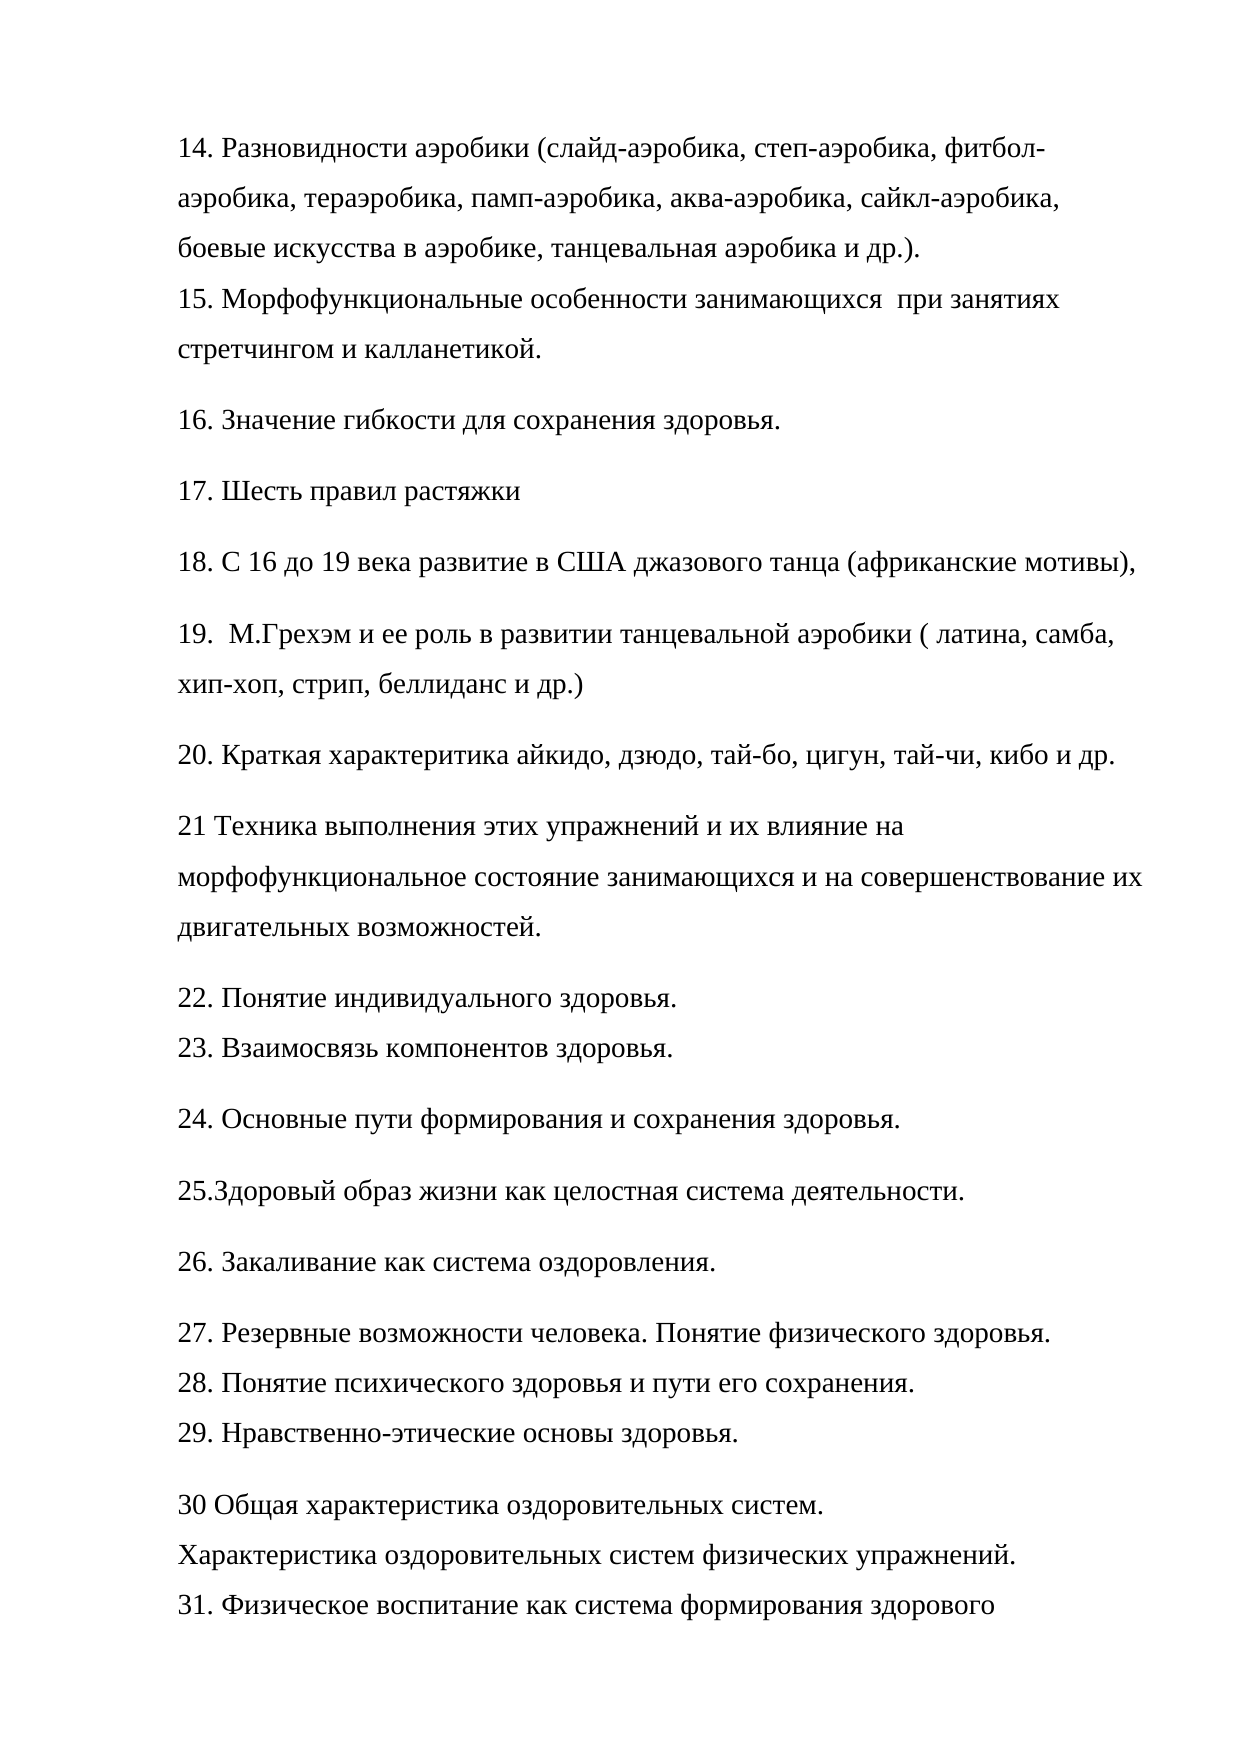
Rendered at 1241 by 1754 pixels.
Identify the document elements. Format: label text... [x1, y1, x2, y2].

text 18. С 16 до 19 века развитие в США джазового танца (африканские мотивы), [177, 544, 1152, 578]
text 20. Краткая характеритика айкидо, дзюдо, тай-бо, цигун, тай-чи, кибо и др. [177, 737, 1152, 771]
text 22. Понятие индивидуального здоровья. 23. Взаимосвязь компонентов здоровья. [177, 980, 1152, 1064]
text 14. Разновидности аэробики (слайд-аэробика, степ-аэробика, фитбол-аэробика, тераэробика, памп-аэробика, аква-аэробика, сайкл-аэробика, боевые искусства в аэробике, танцевальная аэробика и др.). 15. Морфофункциональные особенности занимающихся при занятиях стретчингом и калланетикой. [177, 130, 1152, 365]
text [177, 1487, 1152, 1621]
text 21 Техника выполнения этих упражнений и их влияние на морфофункциональное состояние занимающихся и на совершенствование их двигательных возможностей. [177, 808, 1152, 942]
text 17. Шесть правил растяжки [177, 473, 1152, 507]
text 26. Закаливание как система оздоровления. [177, 1244, 1152, 1277]
text 19. М.Грехэм и ее роль в развитии танцевальной аэробики ( латина, самба, хип-хоп, стрип, беллиданс и др.) [177, 616, 1152, 699]
text 24. Основные пути формирования и сохранения здоровья. [177, 1102, 1152, 1135]
text 25.Здоровый образ жизни как целостная система деятельности. [177, 1173, 1152, 1206]
text 16. Значение гибкости для сохранения здоровья. [177, 402, 1152, 436]
text 27. Резервные возможности человека. Понятие физического здоровья. 28. Понятие психического здоровья и пути его сохранения. 29. Нравственно-этические основы здоровья. [177, 1315, 1152, 1449]
